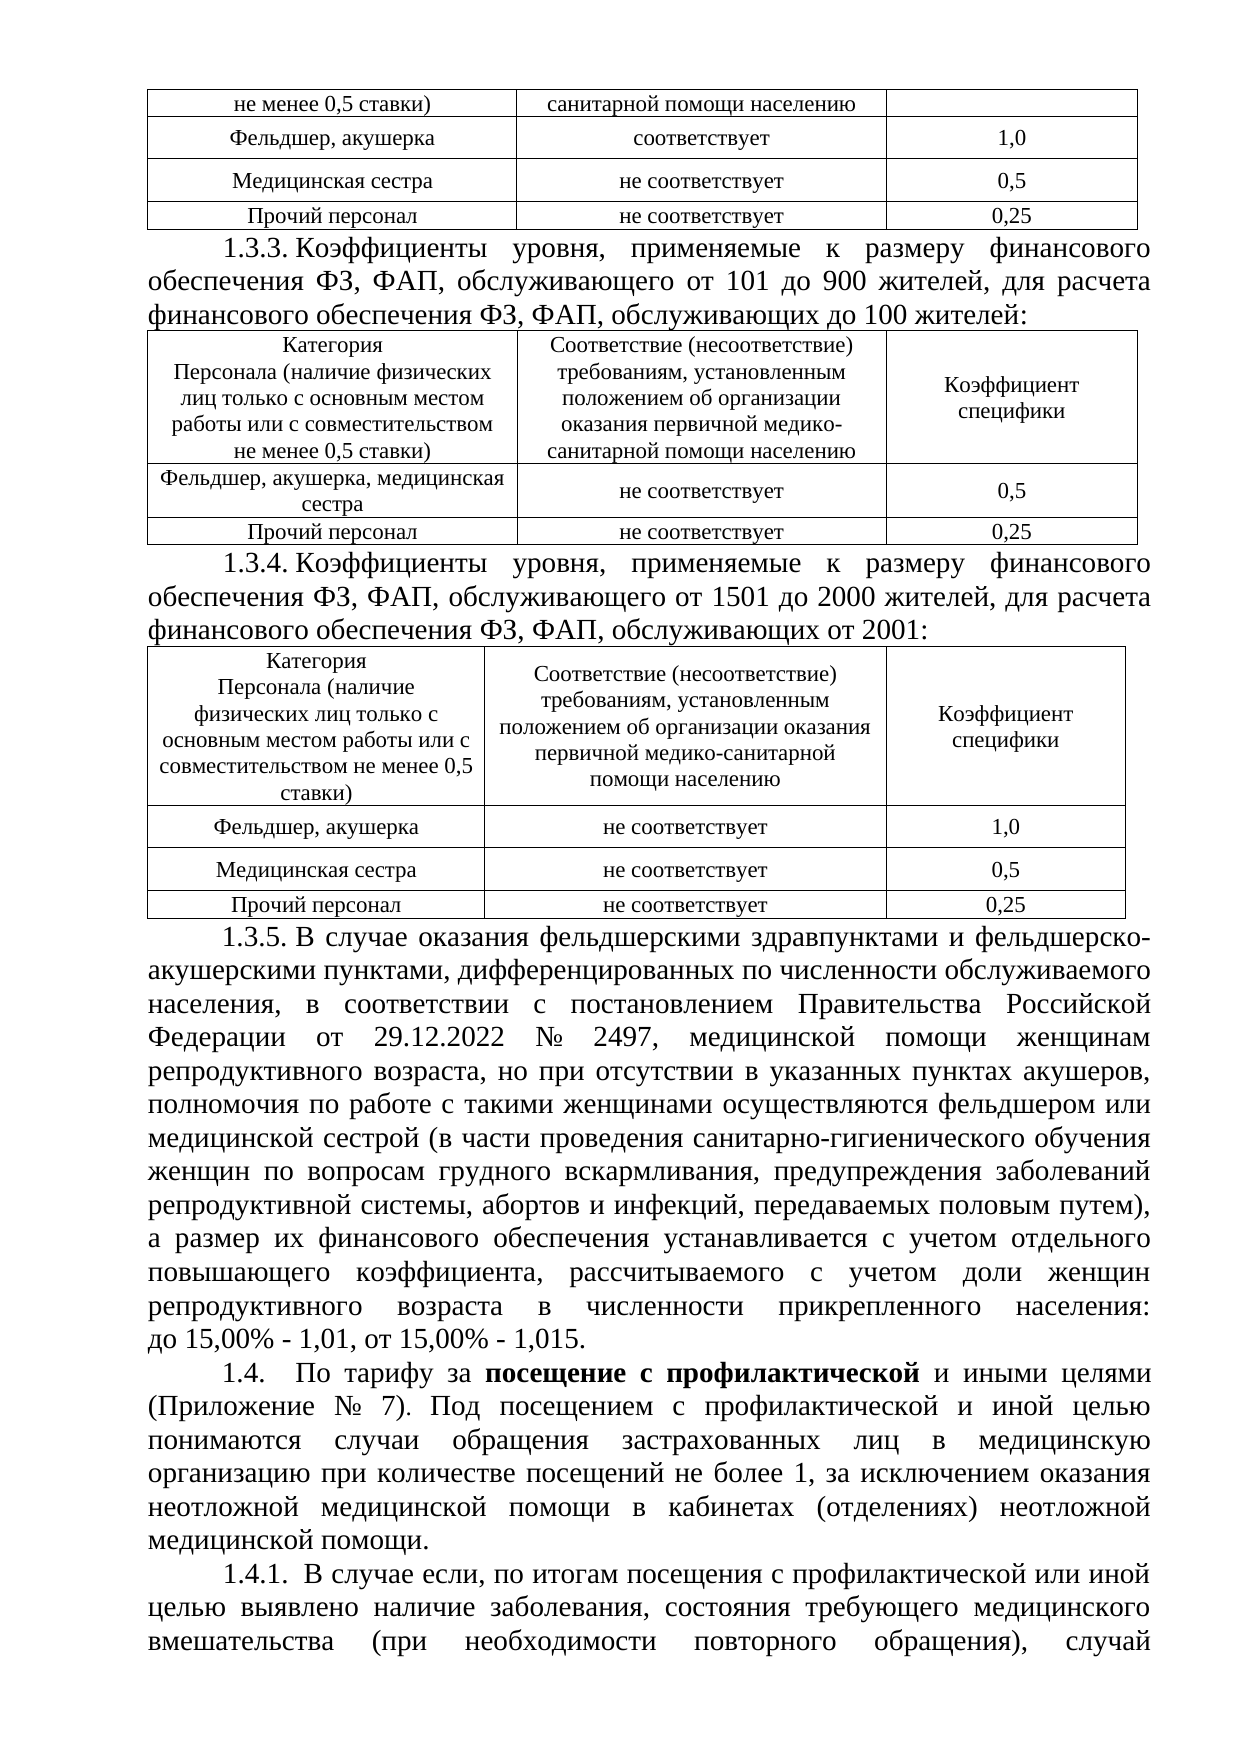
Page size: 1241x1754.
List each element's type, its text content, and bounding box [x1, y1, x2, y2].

table_header Соответствие (несоответствие) требованиям, установленным положением об организации оказания первичной медико-санитарной помощи населению [485, 647, 886, 805]
table_cell 1,0 [887, 117, 1137, 158]
list В случае оказания фельдшерскими здравпунктами и фельдшерско-акушерскими пунктами, дифференцированных по численности обслуживаемого населения, в соответствии с постановлением Правительства Российской Федерации от 29.12.2022 № 2497, медицинской помощи женщинам репродуктивного возраста, но при отсутствии в указанных пунктах акушеров, полномочия по работе с такими женщинами осуществляются фельдшером или медицинской сестрой (в части проведения санитарно-гигиенического обучения женщин по вопросам грудного вскармливания, предупреждения заболеваний репродуктивной системы, абортов и инфекций, передаваемых половым путем), а размер их финансового обеспечения устанавливается с учетом отдельного повышающего коэффициента, рассчитываемого с учетом доли женщин репродуктивного возраста в численности прикрепленного населения: до 15,00% - 1,01, от 15,00% - 1,015. [148, 919, 1152, 1355]
table_cell не соответствует [517, 202, 886, 229]
table_cell Прочий персонал [148, 518, 517, 544]
table_cell 0,25 [887, 202, 1137, 229]
table_cell Фельдшер, акушерка [148, 806, 484, 847]
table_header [517, 90, 886, 116]
table_cell 0,25 [887, 891, 1125, 918]
table_header Категория Персонала (наличие физических лиц только с основным местом работы или с совместительством не менее 0,5 ставки) [148, 647, 484, 805]
table_cell не соответствует [485, 891, 886, 918]
table_cell соответствует [517, 117, 886, 158]
table_cell 0,5 [887, 464, 1137, 517]
table_header Коэффициент специфики [887, 331, 1137, 463]
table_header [148, 90, 516, 116]
table_cell 1,0 [887, 806, 1125, 847]
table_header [887, 90, 1137, 116]
list По тарифу за посещение с профилактической и иными целями (Приложение № 7). Под посещением с профилактической и иной целью понимаются случаи обращения застрахованных лиц в медицинскую организацию при количестве посещений не более 1, за исключением оказания неотложной медицинской помощи в кабинетах (отделениях) неотложной медицинской помощи. [148, 1355, 1152, 1556]
table_cell не соответствует [518, 518, 886, 544]
list Коэффициенты уровня, применяемые к размеру финансового обеспечения ФЗ, ФАП, обслуживающего от 101 до 900 жителей, для расчета финансового обеспечения ФЗ, ФАП, обслуживающих до 100 жителей: [148, 230, 1152, 330]
table_cell не соответствует [517, 159, 886, 201]
list Коэффициенты уровня, применяемые к размеру финансового обеспечения ФЗ, ФАП, обслуживающего от 1501 до 2000 жителей, для расчета финансового обеспечения ФЗ, ФАП, обслуживающих от 2001: [148, 545, 1152, 646]
table_header Категория Персонала (наличие физических лиц только с основным местом работы или с совместительством не менее 0,5 ставки) [148, 331, 517, 463]
table_cell Прочий персонал [148, 202, 516, 229]
table_cell не соответствует [485, 848, 886, 890]
table_cell не соответствует [518, 464, 886, 517]
table_header Соответствие (несоответствие) требованиям, установленным положением об организации оказания первичной медико-санитарной помощи населению [518, 331, 886, 463]
table_cell Прочий персонал [148, 891, 484, 918]
table_cell Медицинская сестра [148, 848, 484, 890]
table_cell 0,5 [887, 159, 1137, 201]
table_cell 0,5 [887, 848, 1125, 890]
table_cell Фельдшер, акушерка, медицинская сестра [148, 464, 517, 517]
table_cell Фельдшер, акушерка [148, 117, 516, 158]
table_cell не соответствует [485, 806, 886, 847]
table_cell 0,25 [887, 518, 1137, 544]
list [148, 1556, 1152, 1657]
table_header Коэффициент специфики [887, 647, 1125, 805]
table_cell Медицинская сестра [148, 159, 516, 201]
